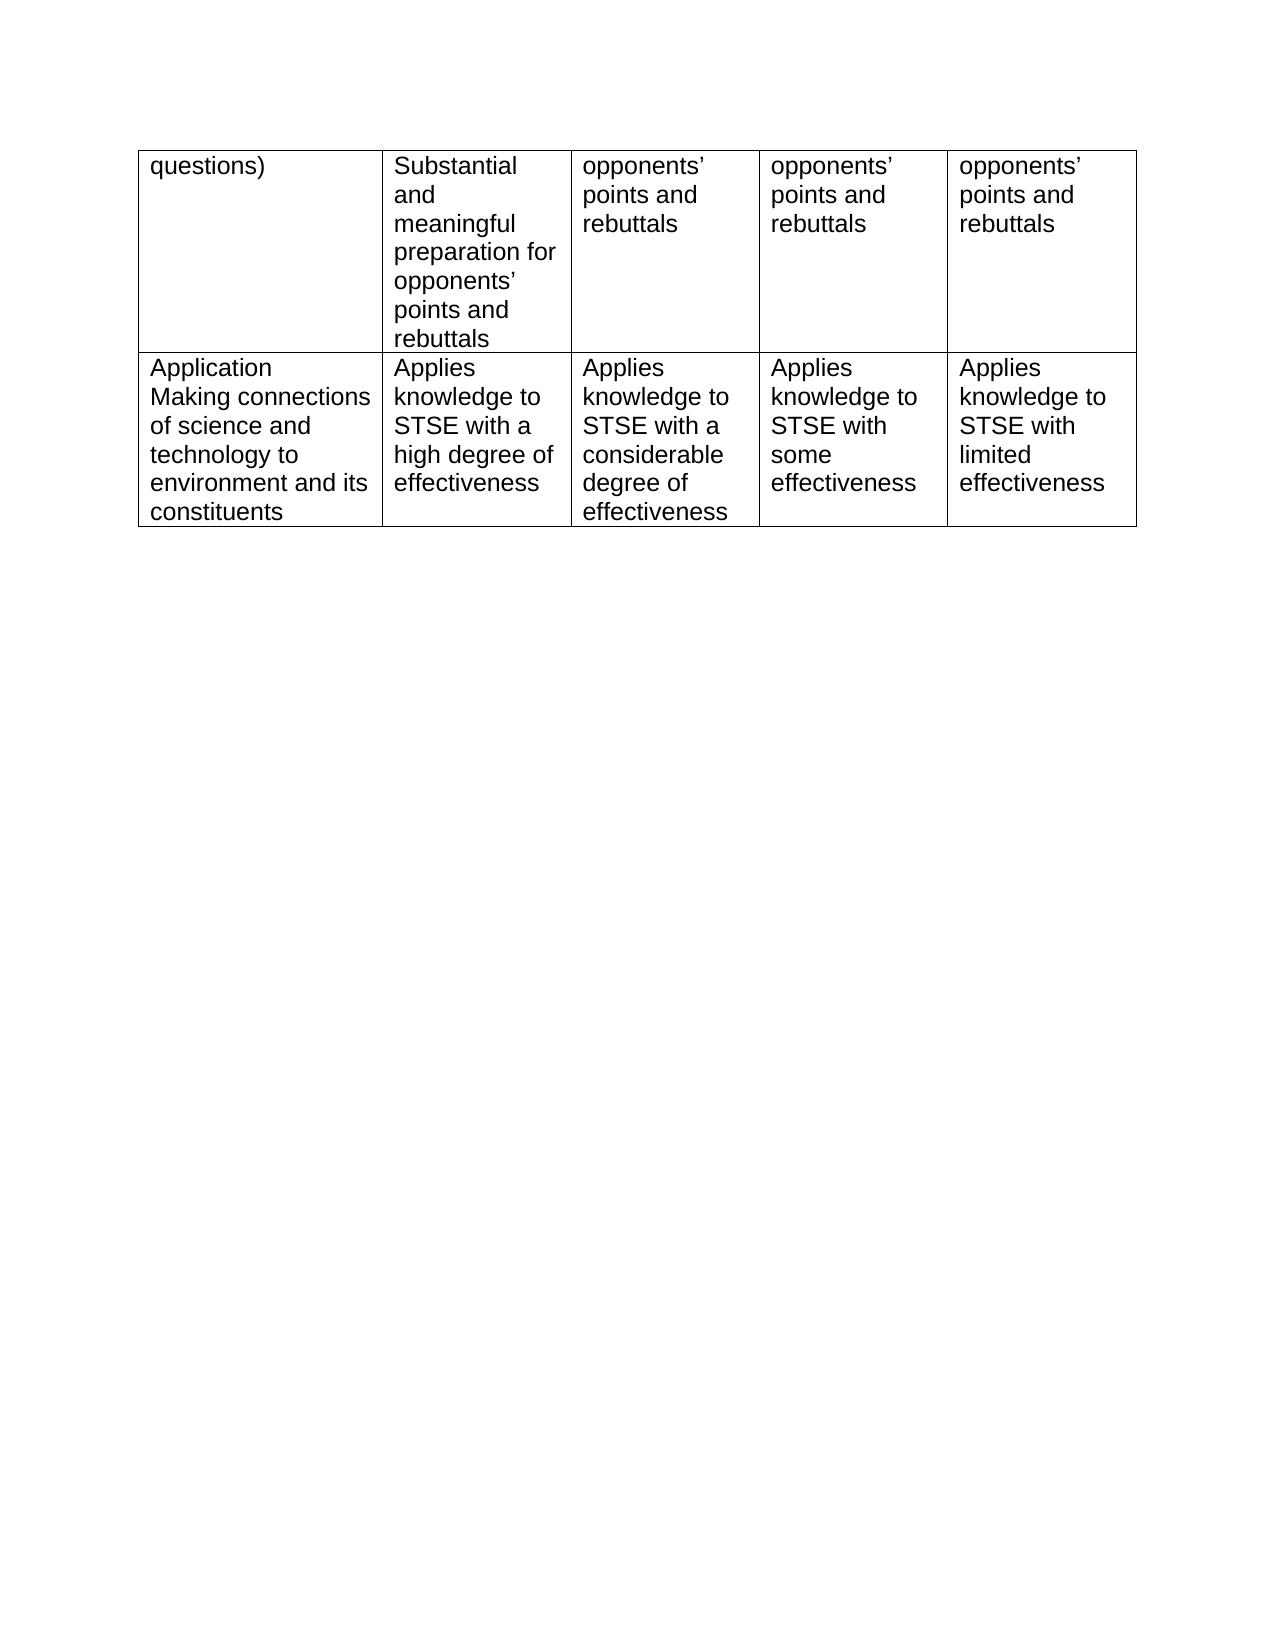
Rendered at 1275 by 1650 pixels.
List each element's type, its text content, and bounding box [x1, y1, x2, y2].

table_cell Applies knowledge to STSE with a high degree of effectiveness [383, 353, 571, 526]
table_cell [948, 151, 1136, 352]
table_cell Application Making connections of science and technology to environment and its constituents [139, 353, 382, 526]
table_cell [383, 151, 571, 352]
table_cell Applies knowledge to STSE with a considerable degree of effectiveness [572, 353, 759, 526]
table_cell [760, 151, 947, 352]
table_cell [139, 151, 382, 352]
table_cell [572, 151, 759, 352]
table_cell Applies knowledge to STSE with limited effectiveness [948, 353, 1136, 526]
table_cell Applies knowledge to STSE with some effectiveness [760, 353, 947, 526]
